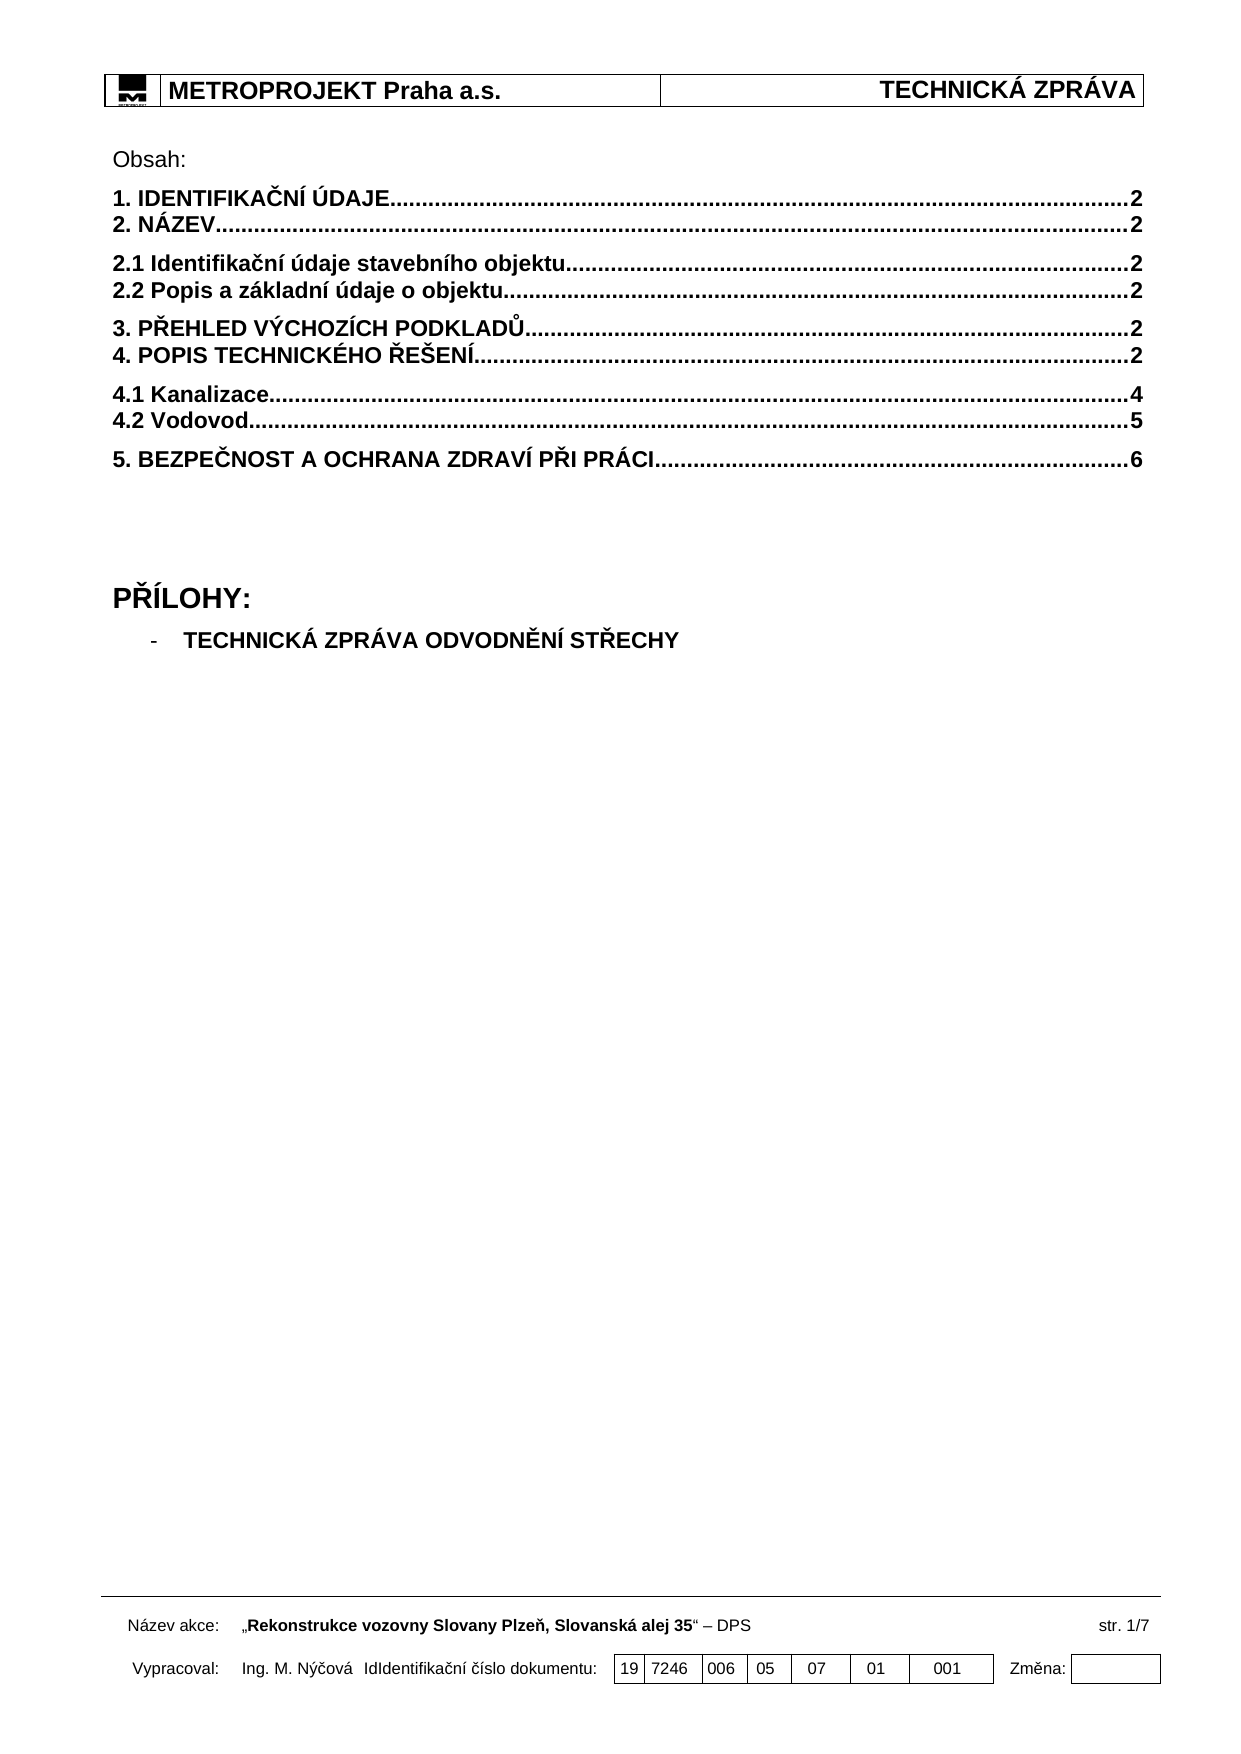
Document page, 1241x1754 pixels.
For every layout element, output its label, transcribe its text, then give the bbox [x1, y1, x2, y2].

text 2.2 Popis a základní údaje o objektu 2 [112, 277, 1144, 303]
text 2.1 Identifikační údaje stavebního objektu 2 [112, 250, 1144, 277]
text 5. BEZPEČNOST A OCHRANA ZDRAVÍ PŘI PRÁCI 6 [112, 446, 1144, 472]
subtitle Přílohy: [112, 581, 1144, 614]
text 4.1 Kanalizace 4 [112, 381, 1144, 407]
text 2. NÁZEV 2 [112, 211, 1144, 238]
text 4. Popis technického ŘEŠENÍ 2 [112, 342, 1144, 368]
text 1. Identifikační údaje 2 [112, 185, 1144, 211]
text 4.2 Vodovod 5 [112, 407, 1144, 433]
picture [118, 75, 147, 106]
text Obsah: [112, 146, 1144, 172]
list Technická zpráva odvodnění střechy [150, 627, 1144, 653]
text 3. Přehled výchozích podkladů 2 [112, 315, 1144, 342]
